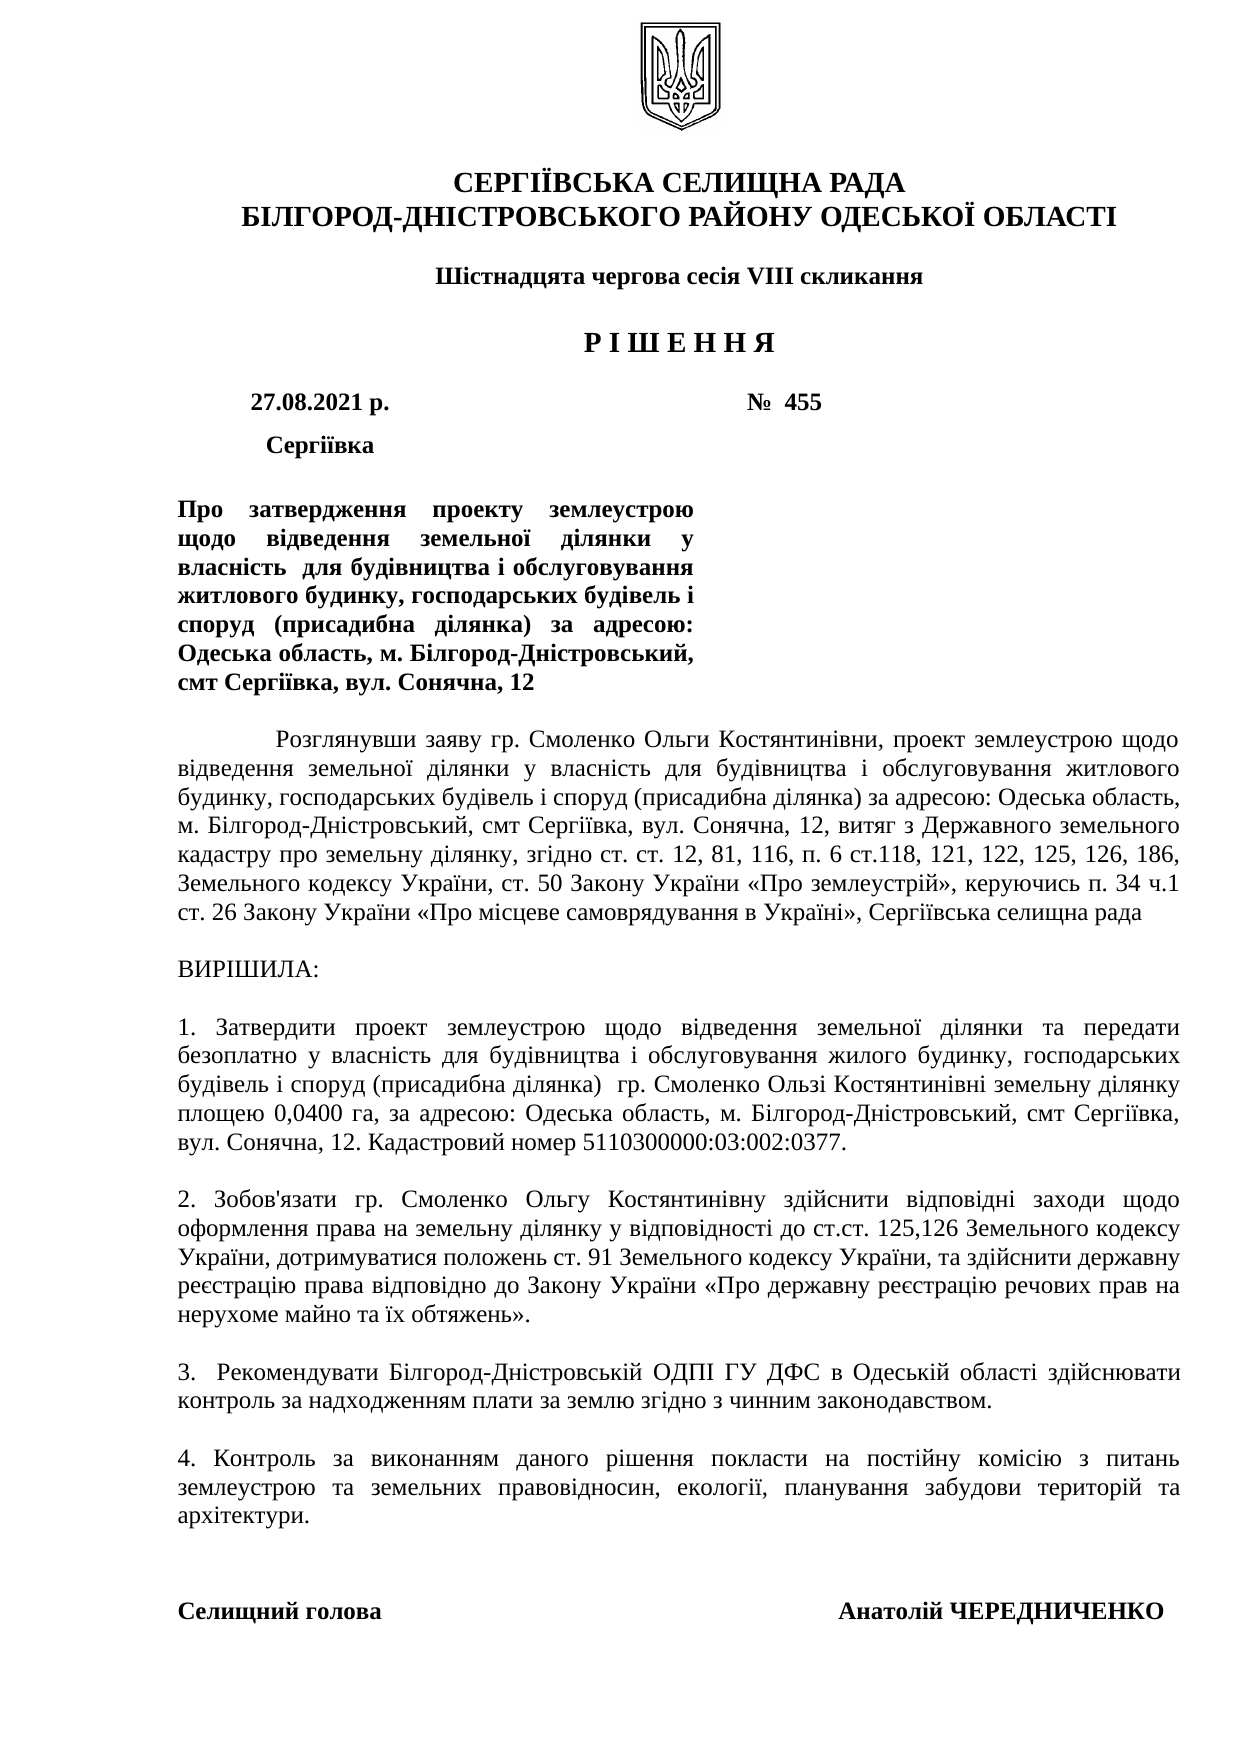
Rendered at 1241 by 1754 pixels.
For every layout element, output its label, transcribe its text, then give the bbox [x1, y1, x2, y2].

text Про затвердження проекту землеустрою щодо відведення земельної ділянки у власність для будівництва і обслуговування житлового будинку, господарських будівель і споруд (присадибна ділянка) за адресою: Одеська область, м. Білгород-Дністровський, смт Сергіївка, вул. Сонячна, 12 [177, 494, 694, 695]
text 3. Рекомендувати Білгород-Дністровській ОДПІ ГУ ДФС в Одеській області здійснювати контроль за надходженням плати за землю згідно з чинним законодавством. [177, 1357, 1181, 1414]
text № 455 [536, 387, 822, 416]
picture [633, 14, 725, 132]
text Селищний голова Анатолій ЧЕРЕДНИЧЕНКО [177, 1596, 1181, 1625]
text 4. Контроль за виконанням даного рішення покласти на постійну комісію з питань землеустрою та земельних правовідносин, екології, планування забудови територій та архітектури. [177, 1443, 1181, 1529]
text 2. Зобов'язати гр. Смоленко Ольгу Костянтинівну здійснити відповідні заходи щодо оформлення права на земельну ділянку у відповідності до ст.ст. 125,126 Земельного кодексу України, дотримуватися положень ст. 91 Земельного кодексу України, та здійснити державну реєстрацію права відповідно до Закону України «Про державну реєстрацію речових прав на нерухоме майно та їх обтяжень». [177, 1184, 1181, 1328]
text 1. Затвердити проект землеустрою щодо відведення земельної ділянки та передати безоплатно у власність для будівництва і обслуговування жилого будинку, господарських будівель і споруд (присадибна ділянка) гр. Смоленко Ользі Костянтинівні земельну ділянку площею 0,0400 га, за адресою: Одеська область, м. Білгород-Дністровський, смт Сергіївка, вул. Сонячна, 12. Кадастровий номер 5110300000:03:002:0377. [177, 1012, 1181, 1155]
text ВИРІШИЛА: [177, 954, 1181, 983]
text 27.08.2021 р. Сергіївка [177, 387, 463, 459]
text Розглянувши заяву гр. Смоленко Ольги Костянтинівни, проект землеустрою щодо відведення земельної ділянки у власність для будівництва і обслуговування житлового будинку, господарських будівель і споруд (присадибна ділянка) за адресою: Одеська область, м. Білгород-Дністровський, смт Сергіївка, вул. Сонячна, 12, витяг з Державного земельного кадастру про земельну ділянку, згідно ст. ст. 12, 81, 116, п. 6 ст.118, 121, 122, 125, 126, 186, Земельного кодексу України, ст. 50 Закону України «Про землеустрій», керуючись п. 34 ч.1 ст. 26 Закону України «Про місцеве самоврядування в Україні», Сергіївська селищна рада [177, 724, 1181, 925]
